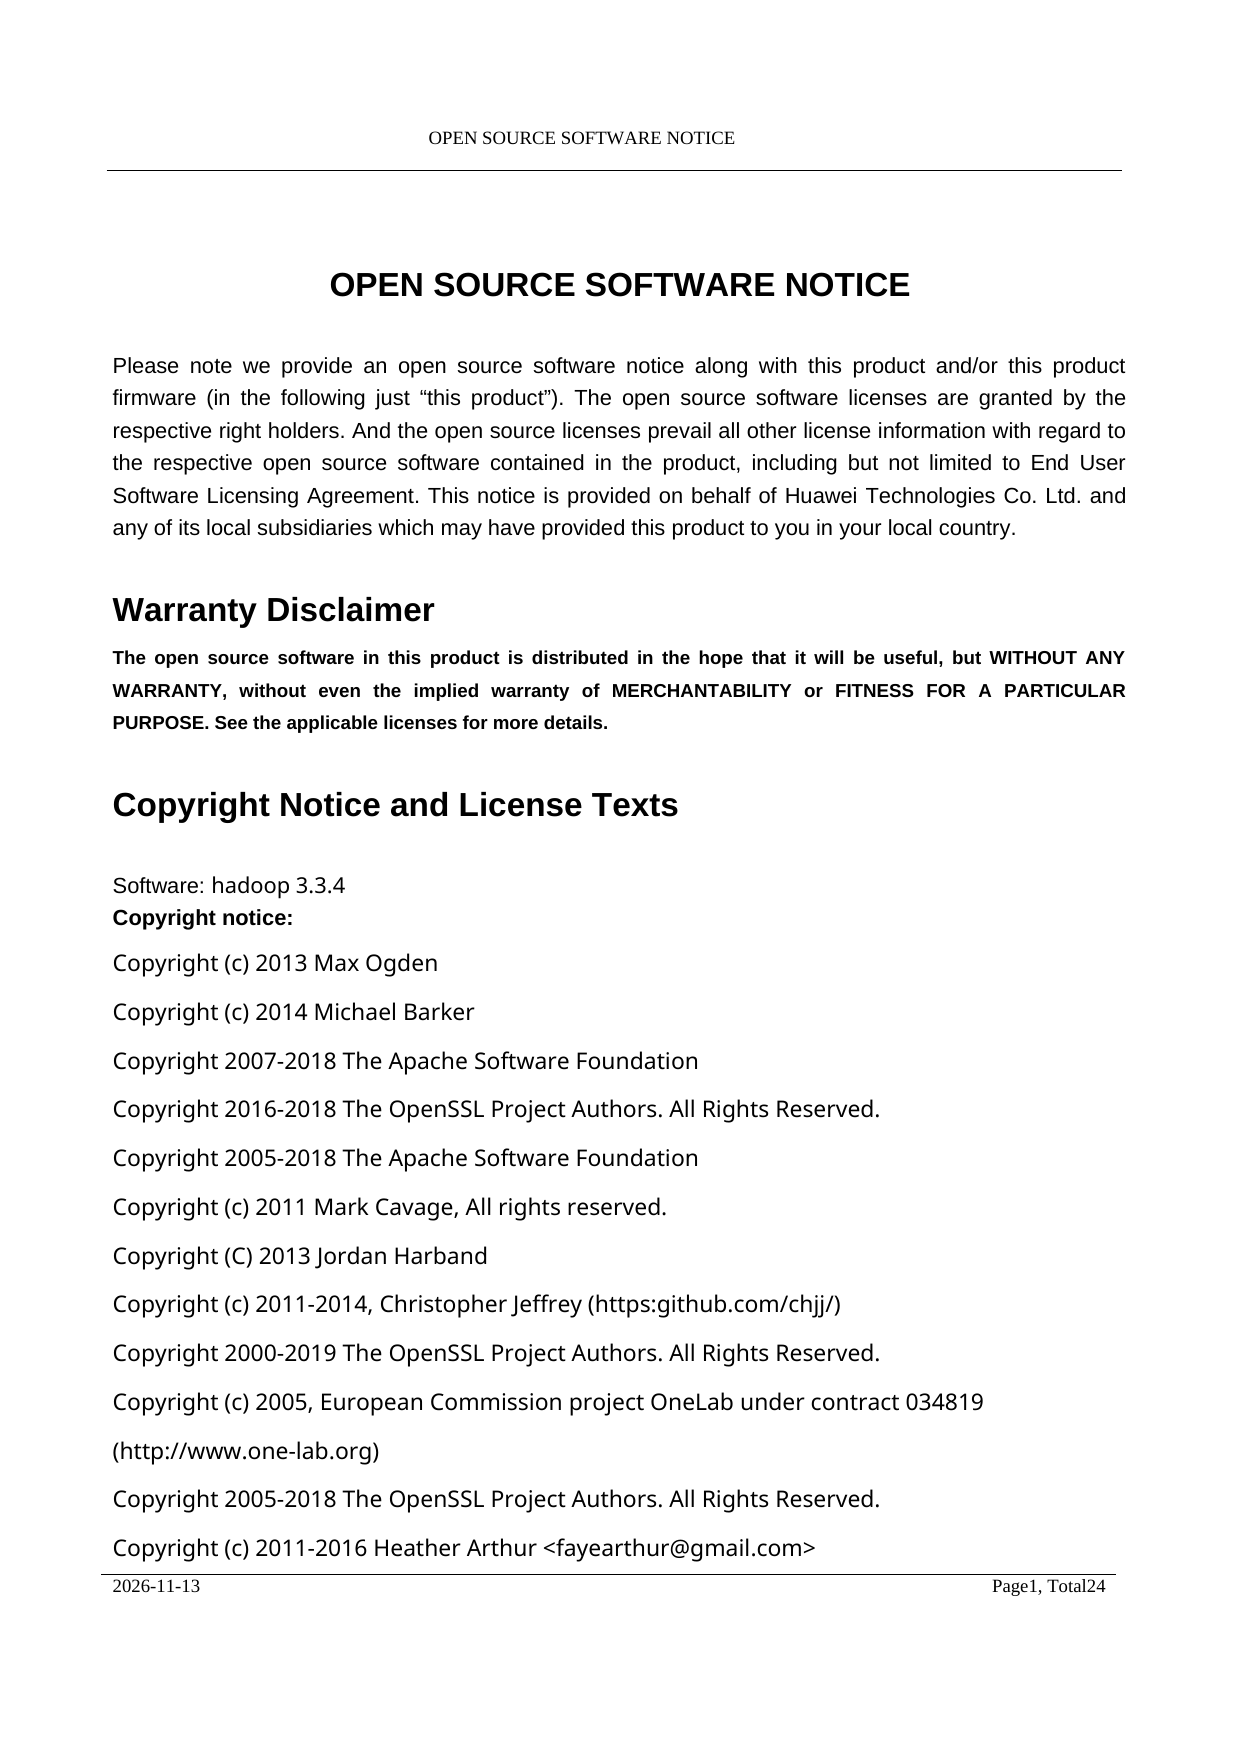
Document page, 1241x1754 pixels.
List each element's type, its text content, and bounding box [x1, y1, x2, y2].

text OPEN SOURCE SOFTWARE NOTICE [112, 251, 1128, 316]
text Software: hadoop 3.3.4 [112, 869, 1128, 901]
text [112, 947, 1128, 1564]
text Warranty Disclaimer [112, 576, 1128, 641]
text Please note we provide an open source software notice along with this product and/or this product firmware (in the following just “this product”). The open source software licenses are granted by the respective right holders. And the open source licenses prevail all other license information with regard to the respective open source software contained in the product, including but not limited to End User Software Licensing Agreement. This notice is provided on behalf of Huawei Technologies Co. Ltd. and any of its local subsidiaries which may have provided this product to you in your local country. [112, 349, 1128, 544]
text The open source software in this product is distributed in the hope that it will be useful, but WITHOUT ANY WARRANTY, without even the implied warranty of MERCHANTABILITY or FITNESS FOR A PARTICULAR PURPOSE. See the applicable licenses for more details. [112, 641, 1128, 739]
text Copyright notice: [112, 901, 1128, 934]
text Copyright Notice and License Texts [112, 771, 1128, 836]
